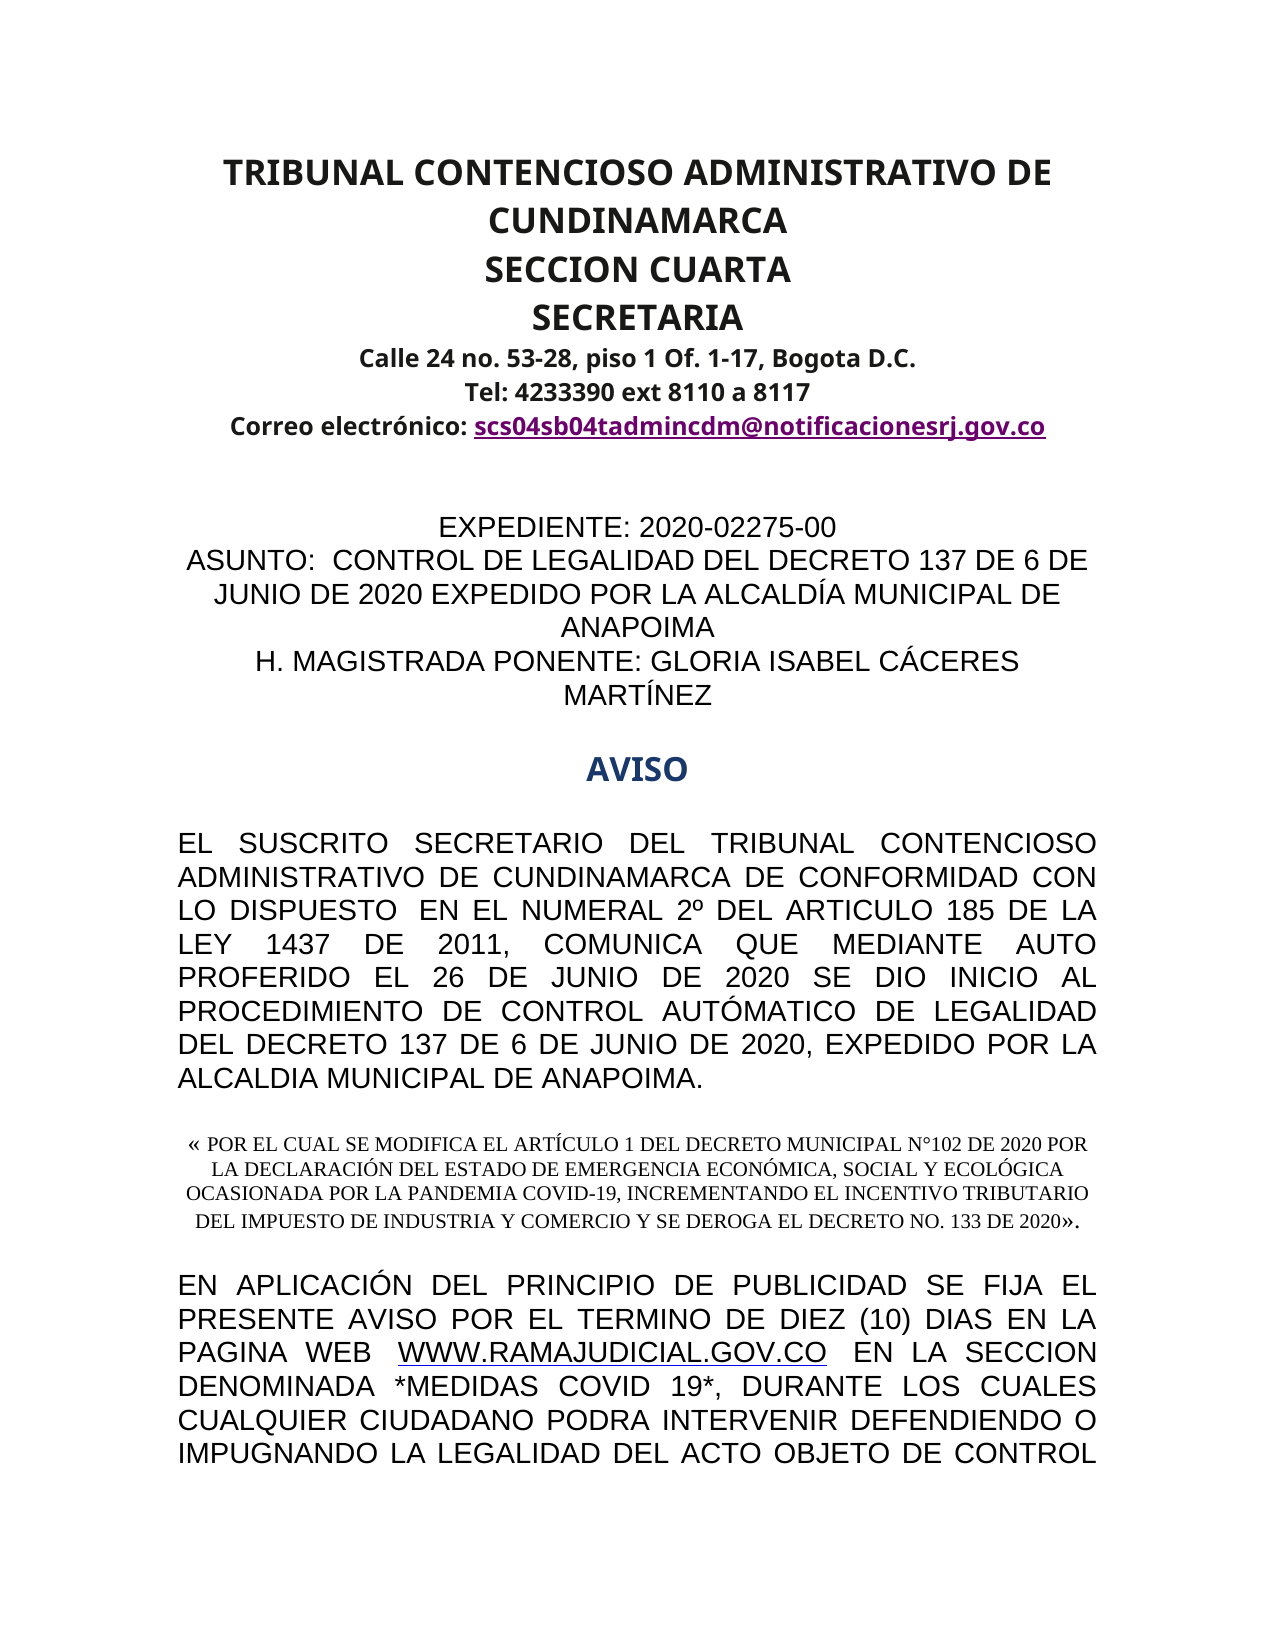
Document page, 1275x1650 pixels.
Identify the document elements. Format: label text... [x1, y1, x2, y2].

text Tel: 4233390 ext 8110 a 8117 [177, 374, 1098, 409]
text Correo electrónico: scs04sb04tadmincdm@notificacionesrj.gov.co [177, 409, 1098, 443]
text SECRETARIA [177, 292, 1098, 341]
text SECCION CUARTA [177, 244, 1098, 292]
text EXPEDIENTE: 2020-02275-00 [177, 510, 1098, 543]
text ASUNTO: CONTROL DE LEGALIDAD DEL DECRETO 137 DE 6 DE JUNIO DE 2020 EXPEDIDO POR LA ALCALDÍA MUNICIPAL DE ANAPOIMA [177, 543, 1098, 644]
text H. MAGISTRADA PONENTE: GLORIA ISABEL CÁCERES MARTÍNEZ [177, 644, 1098, 711]
text AVISO [177, 746, 1098, 791]
text EL SUSCRITO SECRETARIO DEL TRIBUNAL CONTENCIOSO ADMINISTRATIVO DE CUNDINAMARCA DE CONFORMIDAD CON LO DISPUESTO EN EL NUMERAL 2º DEL ARTICULO 185 DE LA LEY 1437 DE 2011, COMUNICA QUE MEDIANTE AUTO PROFERIDO EL 26 DE JUNIO DE 2020 SE DIO INICIO AL PROCEDIMIENTO DE CONTROL AUTÓMATICO DE LEGALIDAD DEL DECRETO 137 DE 6 DE JUNIO DE 2020, EXPEDIDO POR LA ALCALDIA MUNICIPAL DE ANAPOIMA. [177, 826, 1098, 1094]
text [177, 1268, 1098, 1469]
text TRIBUNAL CONTENCIOSO ADMINISTRATIVO DE CUNDINAMARCA [177, 148, 1098, 244]
text Calle 24 no. 53-28, piso 1 Of. 1-17, Bogota D.C. [177, 341, 1098, 374]
text « POR EL CUAL SE MODIFICA EL ARTÍCULO 1 DEL DECRETO MUNICIPAL N°102 DE 2020 POR LA DECLARACIÓN DEL ESTADO DE EMERGENCIA ECONÓMICA, SOCIAL Y ECOLÓGICA OCASIONADA POR LA PANDEMIA COVID-19, INCREMENTANDO EL INCENTIVO TRIBUTARIO DEL IMPUESTO DE INDUSTRIA Y COMERCIO Y SE DEROGA EL DECRETO NO. 133 DE 2020». [177, 1128, 1098, 1233]
